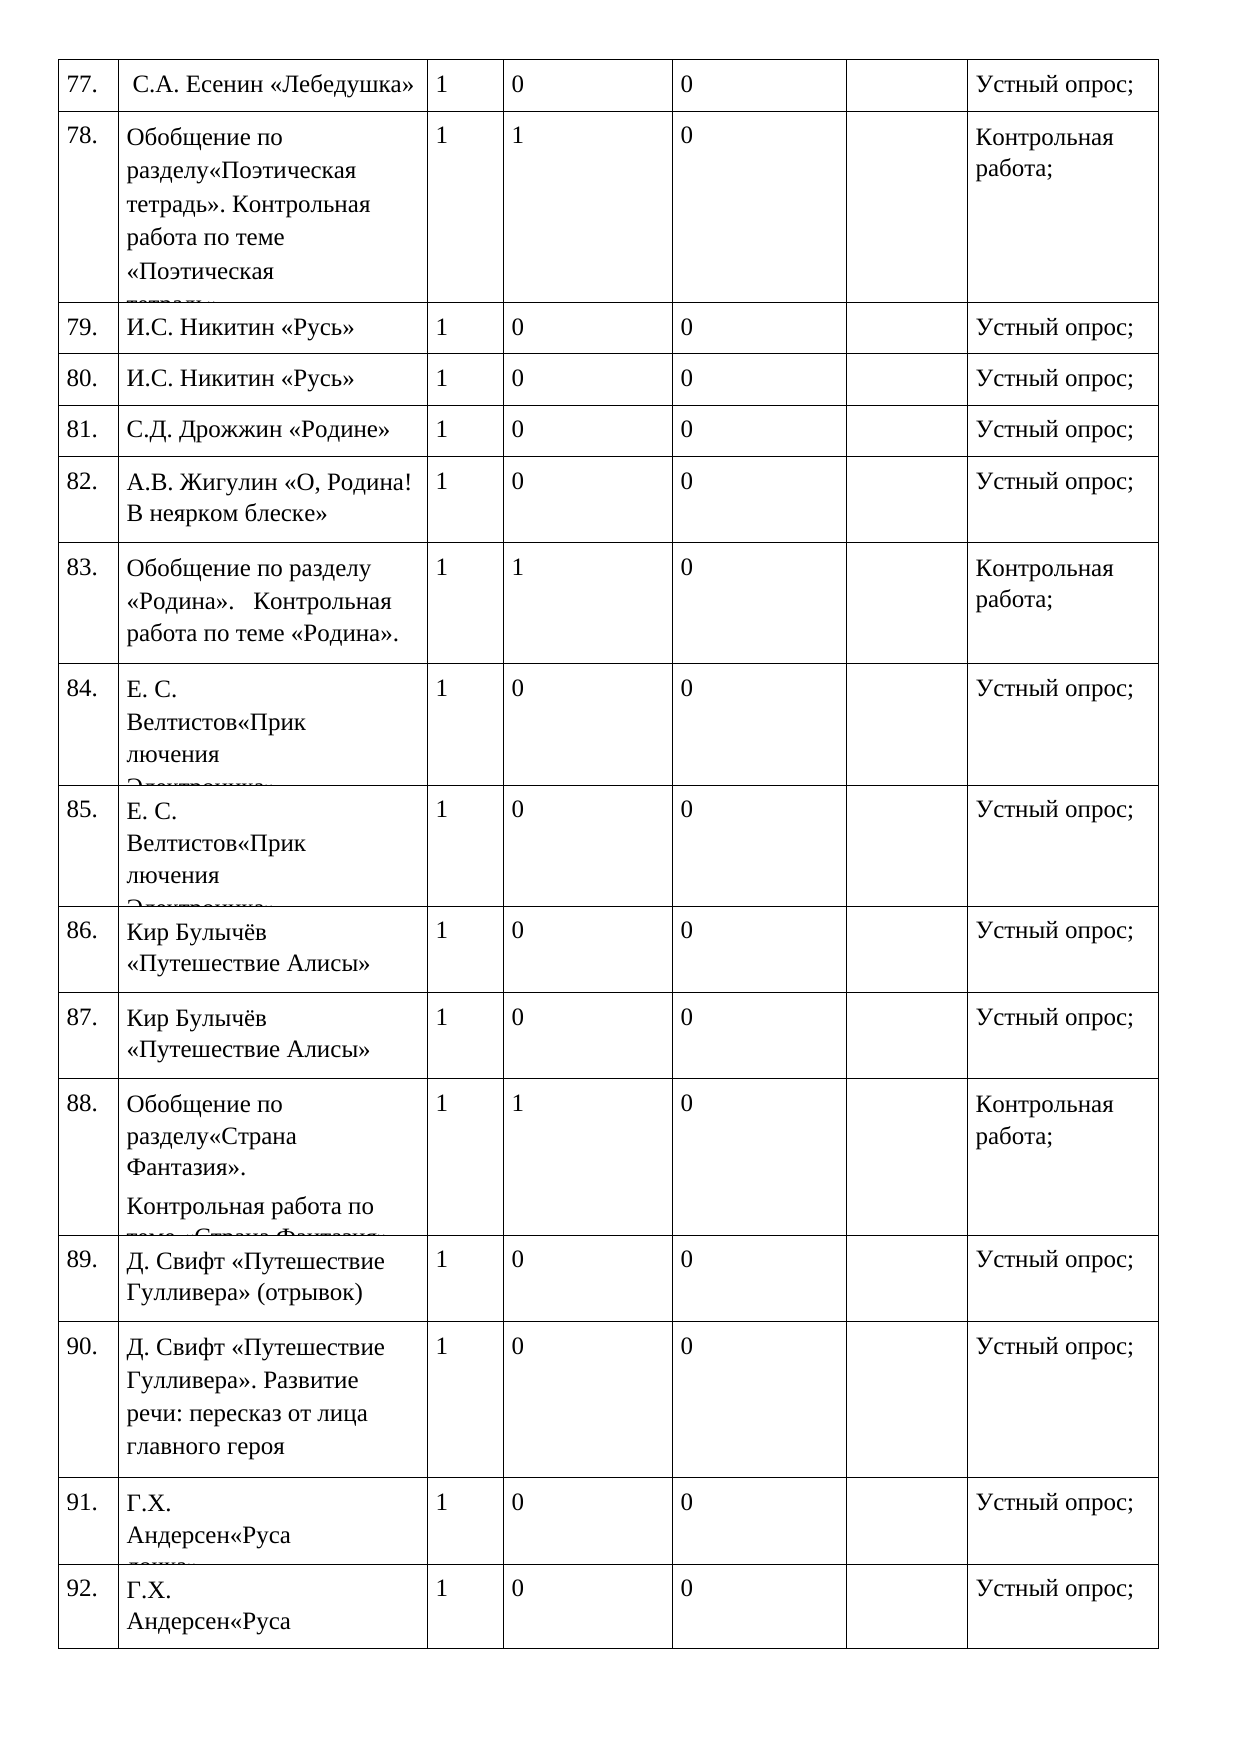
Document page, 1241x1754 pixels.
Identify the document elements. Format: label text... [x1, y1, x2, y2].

table_cell Устный опрос; [968, 303, 1158, 353]
table_cell 78. [59, 112, 118, 302]
table_cell И.С. Никитин «Русь» [119, 354, 427, 404]
table_cell 84. [59, 664, 118, 784]
table_header 0 [504, 60, 672, 111]
table_cell 89. [59, 1236, 118, 1321]
table_cell 79. [59, 303, 118, 353]
table_cell Е. С. Велтистов«Приключения Электроника» [119, 664, 427, 784]
table_cell 1 [504, 112, 672, 302]
table_header [847, 60, 967, 111]
table_cell 0 [673, 303, 846, 353]
table_cell 1 [428, 457, 503, 542]
table_cell [847, 354, 967, 404]
table_cell Д. Свифт «Путешествие Гулливера» (отрывок) [119, 1236, 427, 1321]
table_cell 0 [504, 1236, 672, 1321]
table_cell 1 [428, 1565, 503, 1648]
table_cell Устный опрос; [968, 993, 1158, 1078]
table_cell 81. [59, 406, 118, 456]
table_cell 0 [504, 354, 672, 404]
table_cell 85. [59, 786, 118, 906]
table_cell 82. [59, 457, 118, 542]
table_cell 0 [504, 457, 672, 542]
table_cell 0 [504, 1322, 672, 1477]
table_cell [847, 1322, 967, 1477]
table_cell [847, 907, 967, 992]
table_cell 0 [504, 786, 672, 906]
table_cell [847, 457, 967, 542]
table_cell 88. [59, 1079, 118, 1235]
table_cell 0 [504, 664, 672, 784]
table_cell 1 [428, 1478, 503, 1563]
table_cell 1 [428, 786, 503, 906]
table_cell 1 [504, 1079, 672, 1235]
table_cell 0 [504, 907, 672, 992]
table_cell [847, 1565, 967, 1648]
table_cell 1 [428, 1079, 503, 1235]
table_cell С.Д. Дрожжин «Родине» [119, 406, 427, 456]
table_cell [847, 303, 967, 353]
table_cell 1 [428, 354, 503, 404]
table_cell Д. Свифт «Путешествие Гулливера». Развитие речи: пересказ от лица главного героя [119, 1322, 427, 1477]
table_cell 0 [504, 1478, 672, 1563]
table_header 77. [59, 60, 118, 111]
table_cell 0 [673, 406, 846, 456]
table_cell 86. [59, 907, 118, 992]
table_cell А.В. Жигулин «О, Родина! В неярком блеске» [119, 457, 427, 542]
table_cell Кир Булычёв «Путешествие Алисы» [119, 993, 427, 1078]
table_cell Е. С. Велтистов«Приключения Электроника» [119, 786, 427, 906]
table_cell 1 [428, 406, 503, 456]
table_cell 0 [673, 664, 846, 784]
table_cell 0 [673, 354, 846, 404]
table_cell 0 [504, 1565, 672, 1648]
table_cell [847, 1079, 967, 1235]
table_cell 0 [673, 457, 846, 542]
table_cell Г.Х. Андерсен«Русалочка» [119, 1478, 427, 1563]
table_cell Кир Булычёв «Путешествие Алисы» [119, 907, 427, 992]
table_cell 1 [504, 543, 672, 663]
table_cell [847, 112, 967, 302]
table_cell 80. [59, 354, 118, 404]
table_cell Обобщение по разделу «Родина». Контрольная работа по теме «Родина». [119, 543, 427, 663]
table_header 0 [673, 60, 846, 111]
table_cell Устный опрос; [968, 457, 1158, 542]
table_cell [847, 993, 967, 1078]
table_cell 0 [673, 786, 846, 906]
table_cell Г.Х. Андерсен«Русалочка» [119, 1565, 427, 1648]
table_cell Устный опрос; [968, 1478, 1158, 1563]
table_cell Обобщение по разделу«Поэтическая тетрадь». Контрольная работа по теме «Поэтическая тетрадь». [119, 112, 427, 302]
table_cell 1 [428, 993, 503, 1078]
table_cell 1 [428, 907, 503, 992]
table_cell 1 [428, 303, 503, 353]
table_cell 92. [59, 1565, 118, 1648]
table_cell Устный опрос; [968, 406, 1158, 456]
table_cell Обобщение по разделу«Страна Фантазия». Контрольная работа по теме «Страна Фантазия». [119, 1079, 427, 1235]
table_cell Устный опрос; [968, 786, 1158, 906]
table_cell 0 [673, 1565, 846, 1648]
table_header Устный опрос; [968, 60, 1158, 111]
table_cell Устный опрос; [968, 1322, 1158, 1477]
table_cell 1 [428, 1236, 503, 1321]
table_cell 90. [59, 1322, 118, 1477]
table_cell Контрольная работа; [968, 543, 1158, 663]
table_cell 0 [504, 993, 672, 1078]
table_cell 0 [673, 1478, 846, 1563]
table_cell [847, 543, 967, 663]
table_cell Устный опрос; [968, 664, 1158, 784]
table_cell 0 [673, 907, 846, 992]
table_cell [847, 1478, 967, 1563]
table_cell 1 [428, 1322, 503, 1477]
table_cell Контрольная работа; [968, 1079, 1158, 1235]
table_cell 87. [59, 993, 118, 1078]
table_cell Устный опрос; [968, 1236, 1158, 1321]
table_cell 91. [59, 1478, 118, 1563]
table_cell 0 [673, 1322, 846, 1477]
table_cell 83. [59, 543, 118, 663]
table_cell Устный опрос; [968, 907, 1158, 992]
table_cell И.С. Никитин «Русь» [119, 303, 427, 353]
table_cell [847, 406, 967, 456]
table_cell 0 [673, 543, 846, 663]
table_cell 0 [673, 1079, 846, 1235]
table_cell Устный опрос; [968, 354, 1158, 404]
table_header 1 [428, 60, 503, 111]
table_cell 0 [673, 112, 846, 302]
table_header С.А. Есенин «Лебедушка» [119, 60, 427, 111]
table_cell 1 [428, 664, 503, 784]
table_cell 0 [504, 406, 672, 456]
table_cell 0 [673, 993, 846, 1078]
table_cell 1 [428, 112, 503, 302]
table_cell [847, 786, 967, 906]
table_cell 0 [504, 303, 672, 353]
table_cell Контрольная работа; [968, 112, 1158, 302]
table_cell [847, 1236, 967, 1321]
table_cell 1 [428, 543, 503, 663]
table_cell 0 [673, 1236, 846, 1321]
table_cell Устный опрос; [968, 1565, 1158, 1648]
table_cell [847, 664, 967, 784]
